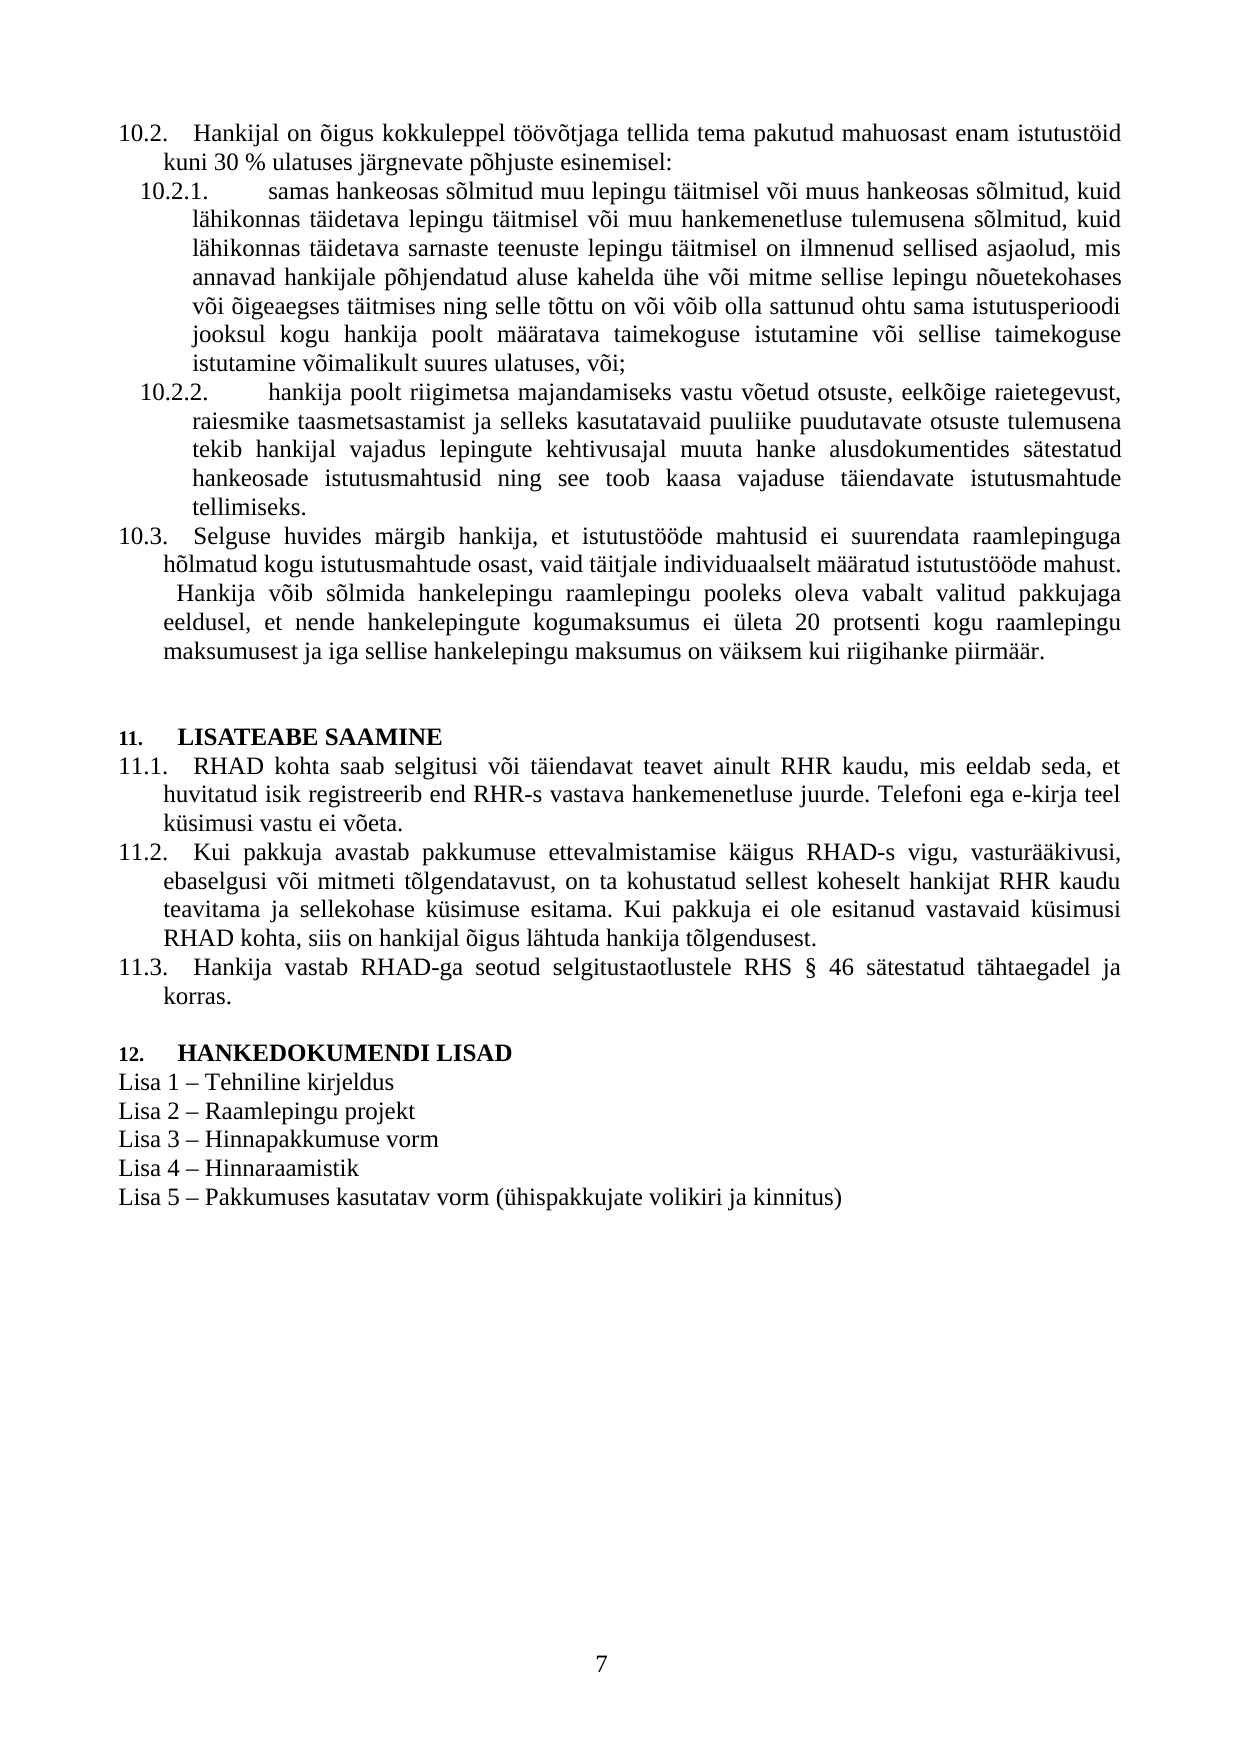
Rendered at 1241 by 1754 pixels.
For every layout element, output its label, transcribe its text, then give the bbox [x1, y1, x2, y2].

list LISATEABE SAAMINE [118, 722, 1122, 751]
list Lisa 4 – Hinnaraamistik [118, 1153, 1122, 1182]
text Kui pakkuja avastab pakkumuse ettevalmistamise käigus RHAD-s vigu, vasturääkivusi, ebaselgusi või mitmeti tõlgendatavust, on ta kohustatud sellest koheselt hankijat RHR kaudu teavitama ja sellekohase küsimuse esitama. Kui pakkuja ei ole esitanud vastavaid küsimusi RHAD kohta, siis on hankijal õigus lähtuda hankija tõlgendusest. [118, 837, 1122, 952]
text Hankijal on õigus kokkuleppel töövõtjaga tellida tema pakutud mahuosast enam istutustöid kuni 30 % ulatuses järgnevate põhjuste esinemisel: [118, 118, 1122, 176]
text samas hankeosas sõlmitud muu lepingu täitmisel või muus hankeosas sõlmitud, kuid lähikonnas täidetava lepingu täitmisel või muu hankemenetluse tulemusena sõlmitud, kuid lähikonnas täidetava sarnaste teenuste lepingu täitmisel on ilmnenud sellised asjaolud, mis annavad hankijale põhjendatud aluse kahelda ühe või mitme sellise lepingu nõuetekohases või õigeaegses täitmises ning selle tõttu on või võib olla sattunud ohtu sama istutusperioodi jooksul kogu hankija poolt määratava taimekoguse istutamine või sellise taimekoguse istutamine võimalikult suures ulatuses, või; [139, 176, 1122, 377]
list Lisa 1 – Tehniline kirjeldus [118, 1067, 1122, 1096]
list HANKEDOKUMENDI LISAD [118, 1038, 1122, 1067]
list Lisa 5 – Pakkumuses kasutatav vorm (ühispakkujate volikiri ja kinnitus) [118, 1182, 1122, 1211]
text hankija poolt riigimetsa majandamiseks vastu võetud otsuste, eelkõige raietegevust, raiesmike taasmetsastamist ja selleks kasutatavaid puuliike puudutavate otsuste tulemusena tekib hankijal vajadus lepingute kehtivusajal muuta hanke alusdokumentides sätestatud hankeosade istutusmahtusid ning see toob kaasa vajaduse täiendavate istutusmahtude tellimiseks. [139, 377, 1122, 521]
list Lisa 2 – Raamlepingu projekt [118, 1096, 1122, 1124]
list Hankija võib sõlmida hankelepingu raamlepingu pooleks oleva vabalt valitud pakkujaga eeldusel, et nende hankelepingute kogumaksumus ei ületa 20 protsenti kogu raamlepingu maksumusest ja iga sellise hankelepingu maksumus on väiksem kui riigihanke piirmäär. [163, 578, 1122, 664]
list Lisa 3 – Hinnapakkumuse vorm [118, 1124, 1122, 1153]
text Hankija vastab RHAD-ga seotud selgitustaotlustele RHS § 46 sätestatud tähtaegadel ja korras. [118, 952, 1122, 1009]
text Selguse huvides märgib hankija, et istutustööde mahtusid ei suurendata raamlepinguga hõlmatud kogu istutusmahtude osast, vaid täitjale individuaalselt määratud istutustööde mahust. [118, 521, 1122, 578]
text RHAD kohta saab selgitusi või täiendavat teavet ainult RHR kaudu, mis eeldab seda, et huvitatud isik registreerib end RHR-s vastava hankemenetluse juurde. Telefoni ega e-kirja teel küsimusi vastu ei võeta. [118, 751, 1122, 837]
